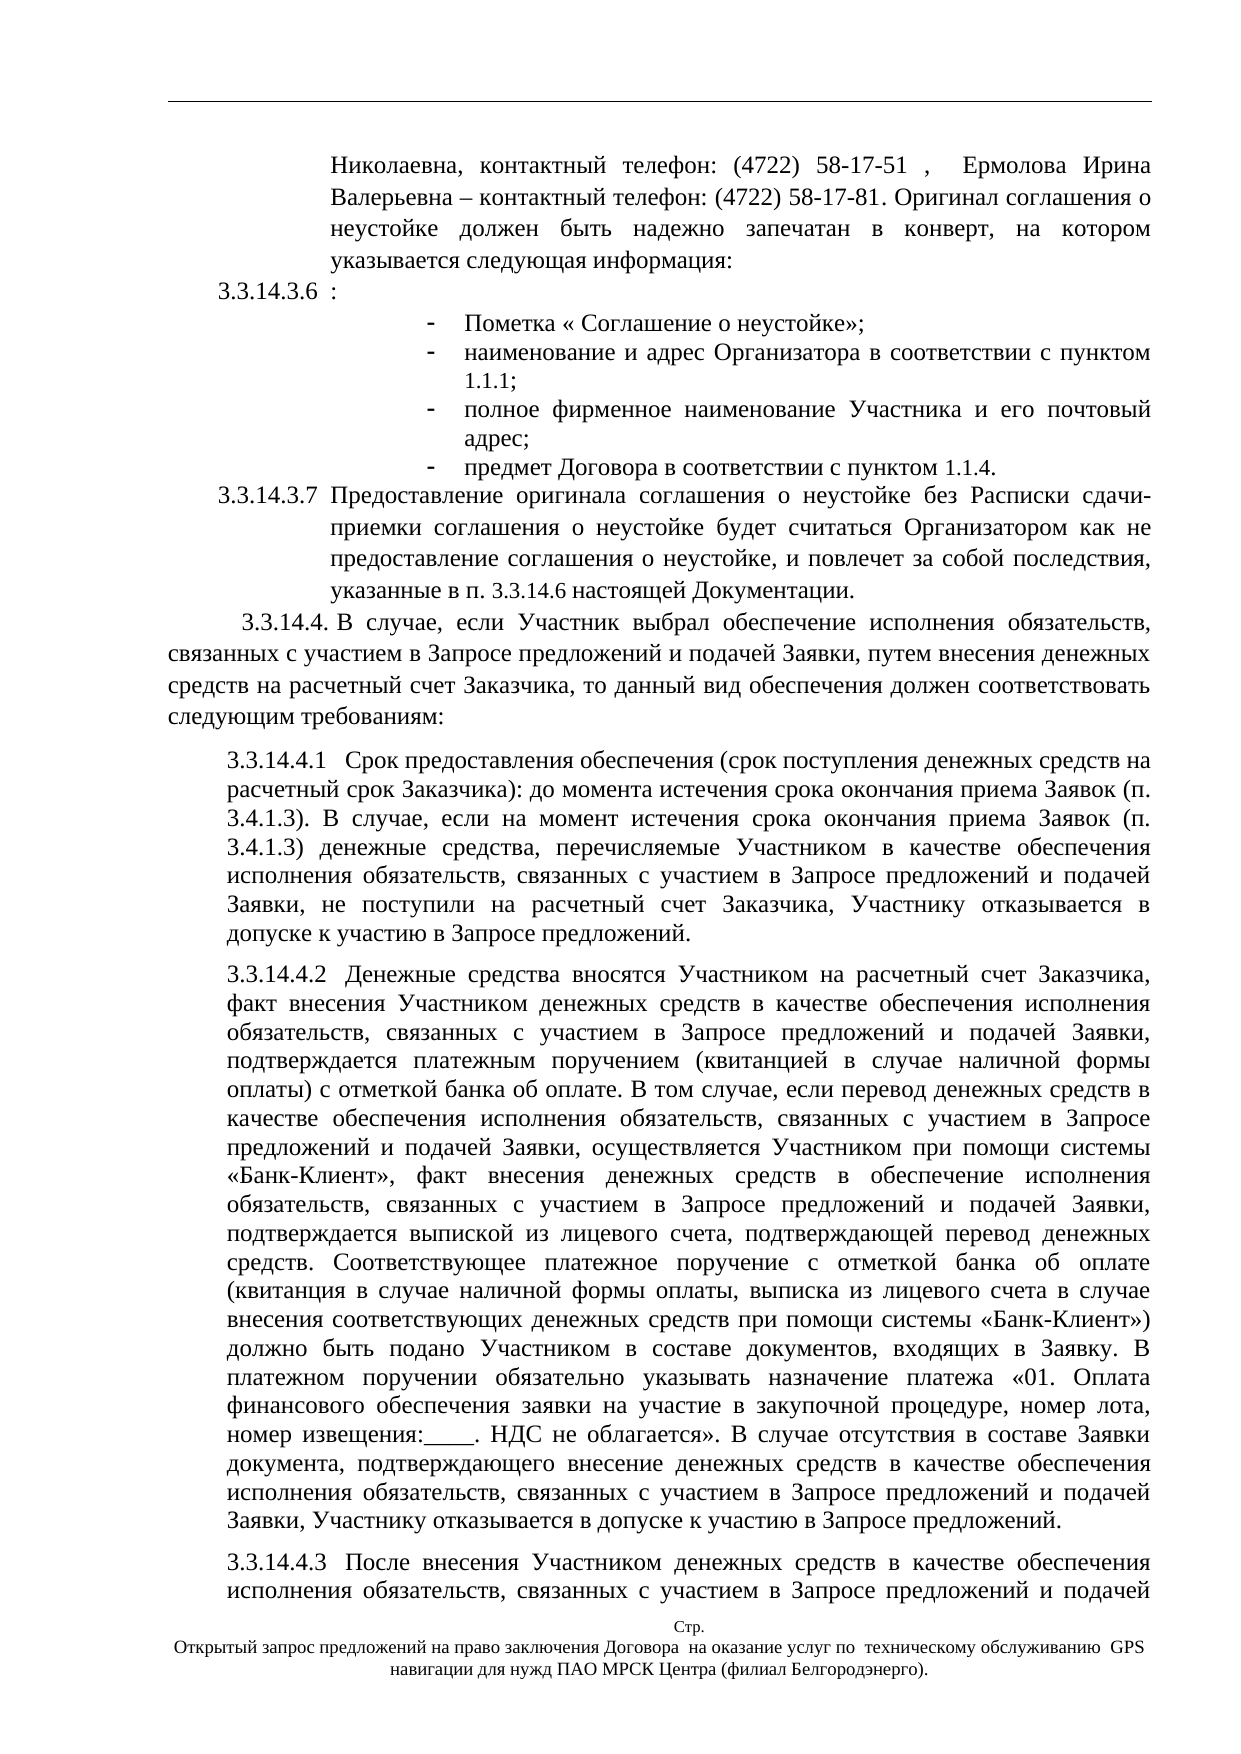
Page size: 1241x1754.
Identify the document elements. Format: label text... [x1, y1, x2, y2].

list : [218, 276, 1152, 305]
list В случае, если Участник выбрал обеспечение исполнения обязательств, связанных с участием в Запросе предложений и подачей Заявки, путем внесения денежных средств на расчетный счет Заказчика, то данный вид обеспечения должен соответствовать следующим требованиям: [168, 607, 1152, 730]
list Пометка « Соглашение о неустойке»; [427, 308, 1152, 337]
list Денежные средства вносятся Участником на расчетный счет Заказчика, факт внесения Участником денежных средств в качестве обеспечения исполнения обязательств, связанных с участием в Запросе предложений и подачей Заявки, подтверждается платежным поручением (квитанцией в случае наличной формы оплаты) с отметкой банка об оплате. В том случае, если перевод денежных средств в качестве обеспечения исполнения обязательств, связанных с участием в Запросе предложений и подачей Заявки, осуществляется Участником при помощи системы «Банк-Клиент», факт внесения денежных средств в обеспечение исполнения обязательств, связанных с участием в Запросе предложений и подачей Заявки, подтверждается выпиской из лицевого счета, подтверждающей перевод денежных средств. Соответствующее платежное поручение с отметкой банка об оплате (квитанция в случае наличной формы оплаты, выписка из лицевого счета в случае внесения соответствующих денежных средств при помощи системы «Банк-Клиент») должно быть подано Участником в составе документов, входящих в Заявку. В платежном поручении обязательно указывать назначение платежа «01. Оплата финансового обеспечения заявки на участие в закупочной процедуре, номер лота, номер извещения:____. НДС не облагается». В случае отсутствия в составе Заявки документа, подтверждающего внесение денежных средств в качестве обеспечения исполнения обязательств, связанных с участием в Запросе предложений и подачей Заявки, Участнику отказывается в допуске к участию в Запросе предложений. [227, 959, 1152, 1534]
list наименование и адрес Организатора в соответствии с пунктом 1.1.1; [427, 337, 1152, 394]
list полное фирменное наименование Участника и его почтовый адрес; [427, 394, 1152, 452]
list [227, 1547, 1152, 1604]
list Срок предоставления обеспечения (срок поступления денежных средств на расчетный срок Заказчика): до момента истечения срока окончания приема Заявок (п. 3.4.1.3). В случае, если на момент истечения срока окончания приема Заявок (п. 3.4.1.3) денежные средства, перечисляемые Участником в качестве обеспечения исполнения обязательств, связанных с участием в Запросе предложений и подачей Заявки, не поступили на расчетный счет Заказчика, Участнику отказывается в допуске к участию в Запросе предложений. [227, 745, 1152, 947]
list предмет Договора в соответствии с пунктом 1.1.4. [427, 452, 1152, 480]
list Предоставление оригинала соглашения о неустойке без Расписки сдачи-приемки соглашения о неустойке будет считаться Организатором как не предоставление соглашения о неустойке, и повлечет за собой последствия, указанные в п. 3.3.14.6 настоящей Документации. [218, 480, 1152, 604]
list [218, 150, 1152, 273]
